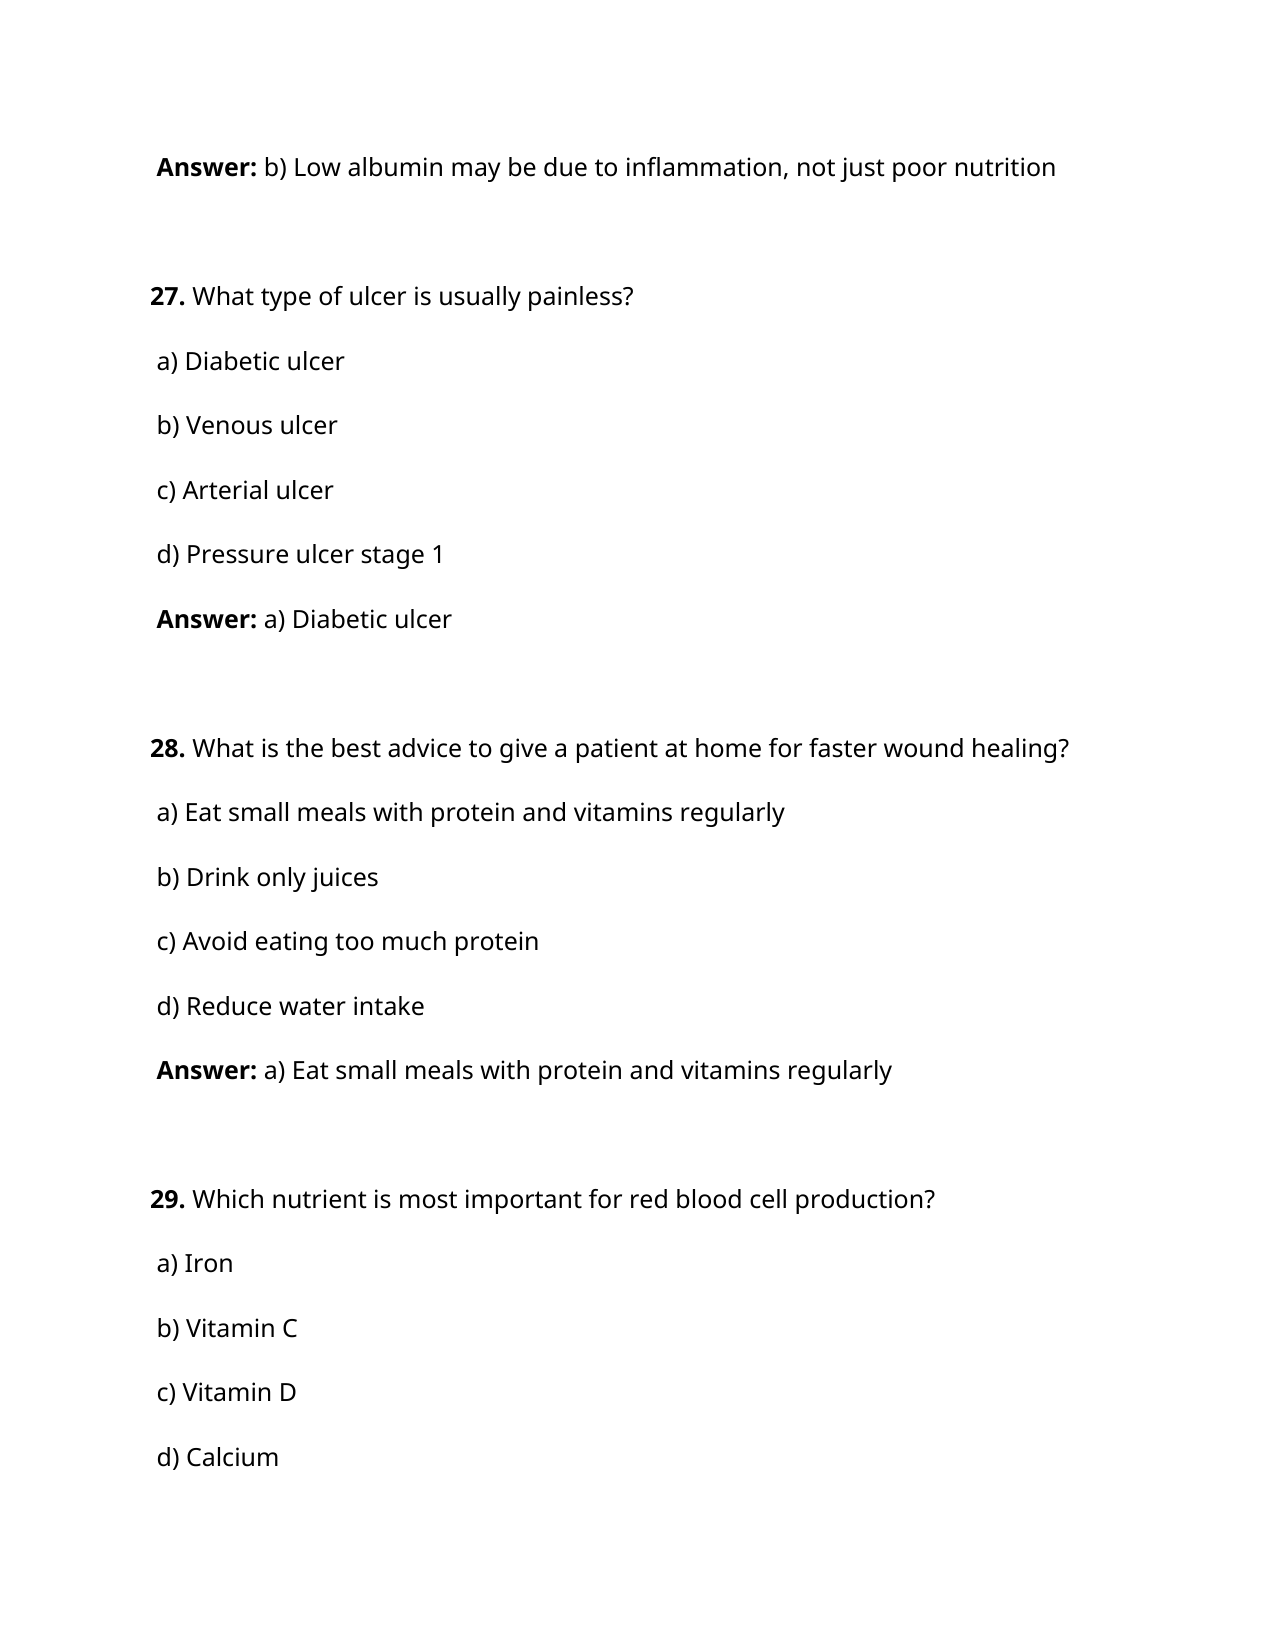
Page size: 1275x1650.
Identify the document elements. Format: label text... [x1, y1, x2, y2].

text b) Drink only juices [150, 859, 1125, 893]
text b) Venous ulcer [150, 408, 1125, 442]
text 27. What type of ulcer is usually painless? [150, 279, 1125, 313]
text d) Reduce water intake [150, 988, 1125, 1022]
text a) Diabetic ulcer [150, 343, 1125, 377]
text d) Pressure ulcer stage 1 [150, 537, 1125, 571]
text Answer: b) Low albumin may be due to inflammation, not just poor nutrition [150, 150, 1125, 184]
text 28. What is the best advice to give a patient at home for faster wound healing? [150, 730, 1125, 764]
text d) Calcium [150, 1439, 1125, 1474]
text Answer: a) Eat small meals with protein and vitamins regularly [150, 1053, 1125, 1087]
text 29. Which nutrient is most important for red blood cell production? [150, 1182, 1125, 1216]
text c) Arterial ulcer [150, 472, 1125, 506]
text a) Eat small meals with protein and vitamins regularly [150, 795, 1125, 829]
text Answer: a) Diabetic ulcer [150, 601, 1125, 635]
text b) Vitamin C [150, 1311, 1125, 1345]
text c) Vitamin D [150, 1375, 1125, 1409]
text c) Avoid eating too much protein [150, 924, 1125, 958]
text a) Iron [150, 1246, 1125, 1280]
